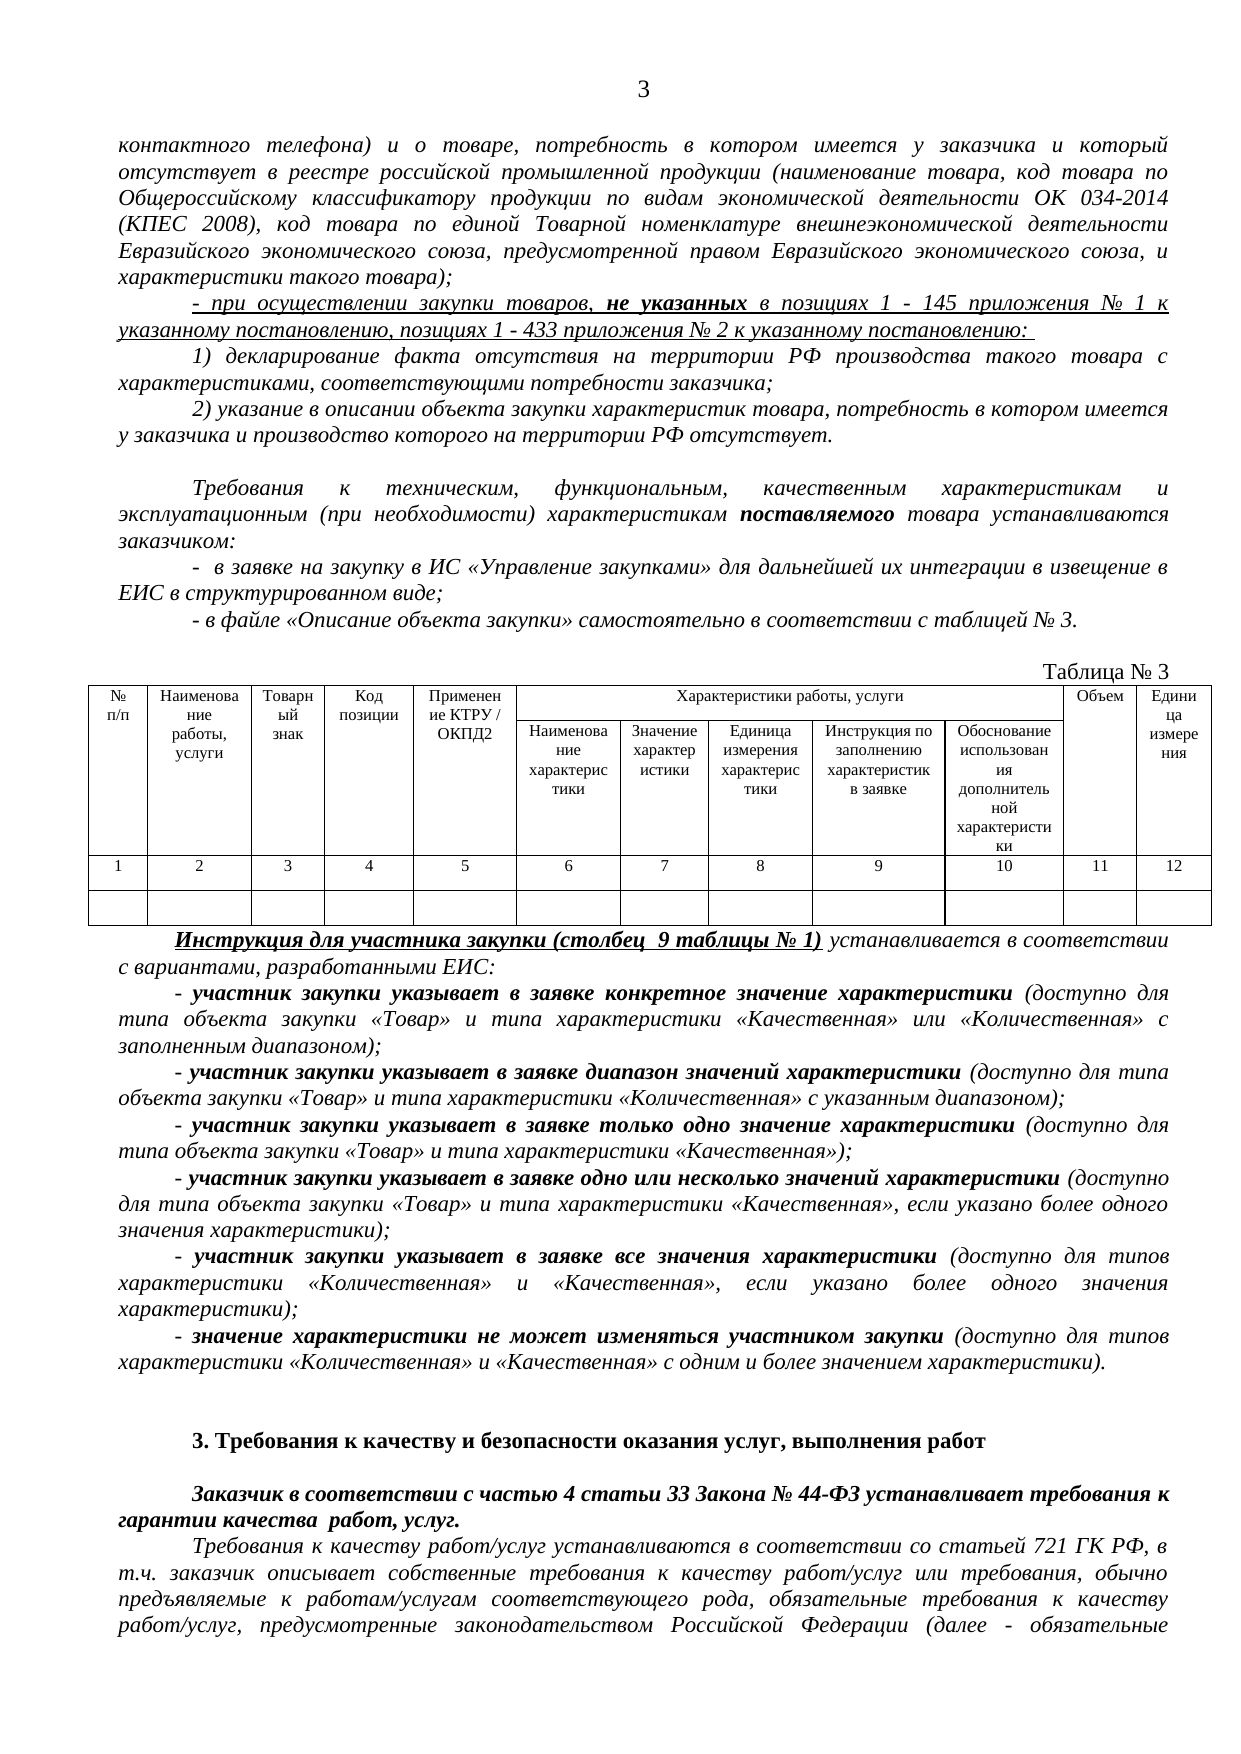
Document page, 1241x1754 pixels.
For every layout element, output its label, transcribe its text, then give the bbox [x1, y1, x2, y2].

table_header Применение КТРУ / ОКПД2 [414, 686, 516, 855]
table_cell Единица измерения характеристики [709, 721, 812, 855]
table_cell 1 [89, 856, 147, 890]
table_cell [517, 891, 620, 925]
text - участник закупки указывает в заявке все значения характеристики (доступно для типов характеристики «Количественная» и «Качественная», если указано более одного значения характеристики); [118, 1243, 1169, 1322]
table_cell [414, 891, 516, 925]
text - в файле «Описание объекта закупки» самостоятельно в соответствии с таблицей № 3. [118, 606, 1169, 632]
text - в заявке на закупку в ИС «Управление закупками» для дальнейшей их интеграции в извещение в ЕИС в структурированном виде; [118, 553, 1169, 606]
table_cell 3 [252, 856, 324, 890]
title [118, 131, 1169, 289]
table_cell Инструкция по заполнению характеристик в заявке [813, 721, 944, 855]
table_header Объем [1064, 686, 1136, 855]
table_header Код позиции [325, 686, 413, 855]
table_cell [1137, 891, 1211, 925]
title - при осуществлении закупки товаров, не указанных в позициях 1 - 145 приложения № 1 к указанному постановлению, позициях 1 - 433 приложения № 2 к указанному постановлению: [118, 289, 1169, 342]
text - значение характеристики не может изменяться участником закупки (доступно для типов характеристики «Количественная» и «Качественная» с одним и более значением характеристики). [118, 1322, 1169, 1374]
table_cell [946, 891, 1063, 925]
text Таблица № 3 [118, 658, 1169, 685]
text Инструкция для участника закупки (столбец 9 таблицы № 1) устанавливается в соответствии с вариантами, разработанными ЕИС: [118, 926, 1169, 979]
table_cell [621, 891, 708, 925]
text Заказчик в соответствии с частью 4 статьи 33 Закона № 44-ФЗ устанавливает требования к гарантии качества работ, услуг. [118, 1480, 1169, 1532]
table_cell Значение характеристики [621, 721, 708, 855]
table_header Единица измерения [1137, 686, 1211, 855]
table_cell [1064, 891, 1136, 925]
table_header Наименование работы, услуги [148, 686, 251, 855]
table_cell 4 [325, 856, 413, 890]
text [118, 1532, 1169, 1638]
table_cell [709, 891, 812, 925]
table_cell [813, 891, 944, 925]
table_cell [325, 891, 413, 925]
table_cell 5 [414, 856, 516, 890]
table_cell 11 [1064, 856, 1136, 890]
text 3. Требования к качеству и безопасности оказания услуг, выполнения работ [118, 1427, 1169, 1453]
text - участник закупки указывает в заявке диапазон значений характеристики (доступно для типа объекта закупки «Товар» и типа характеристики «Количественная» с указанным диапазоном); [118, 1058, 1169, 1111]
table_cell 6 [517, 856, 620, 890]
table_cell 8 [709, 856, 812, 890]
table_cell 2 [148, 856, 251, 890]
table_cell [89, 891, 147, 925]
table_cell [148, 891, 251, 925]
table_cell 9 [813, 856, 944, 890]
text Требования к техническим, функциональным, качественным характеристикам и эксплуатационным (при необходимости) характеристикам поставляемого товара устанавливаются заказчиком: [118, 474, 1169, 553]
table_header Товарный знак [252, 686, 324, 855]
table_header Характеристики работы, услуги [517, 686, 1063, 720]
text 2) указание в описании объекта закупки характеристик товара, потребность в котором имеется у заказчика и производство которого на территории РФ отсутствует. [118, 395, 1169, 448]
table_cell Наименование характеристики [517, 721, 620, 855]
table_cell Обоснование использования дополнительной характеристики [946, 721, 1063, 855]
table_header № п/п [89, 686, 147, 855]
table_cell 10 [946, 856, 1063, 890]
text - участник закупки указывает в заявке только одно значение характеристики (доступно для типа объекта закупки «Товар» и типа характеристики «Качественная»); [118, 1111, 1169, 1163]
text - участник закупки указывает в заявке конкретное значение характеристики (доступно для типа объекта закупки «Товар» и типа характеристики «Качественная» или «Количественная» с заполненным диапазоном); [118, 979, 1169, 1058]
table_cell [252, 891, 324, 925]
table_cell 12 [1137, 856, 1211, 890]
table_cell 7 [621, 856, 708, 890]
title 1) декларирование факта отсутствия на территории РФ производства такого товара с характеристиками, соответствующими потребности заказчика; [118, 342, 1169, 395]
text - участник закупки указывает в заявке одно или несколько значений характеристики (доступно для типа объекта закупки «Товар» и типа характеристики «Качественная», если указано более одного значения характеристики); [118, 1163, 1169, 1243]
